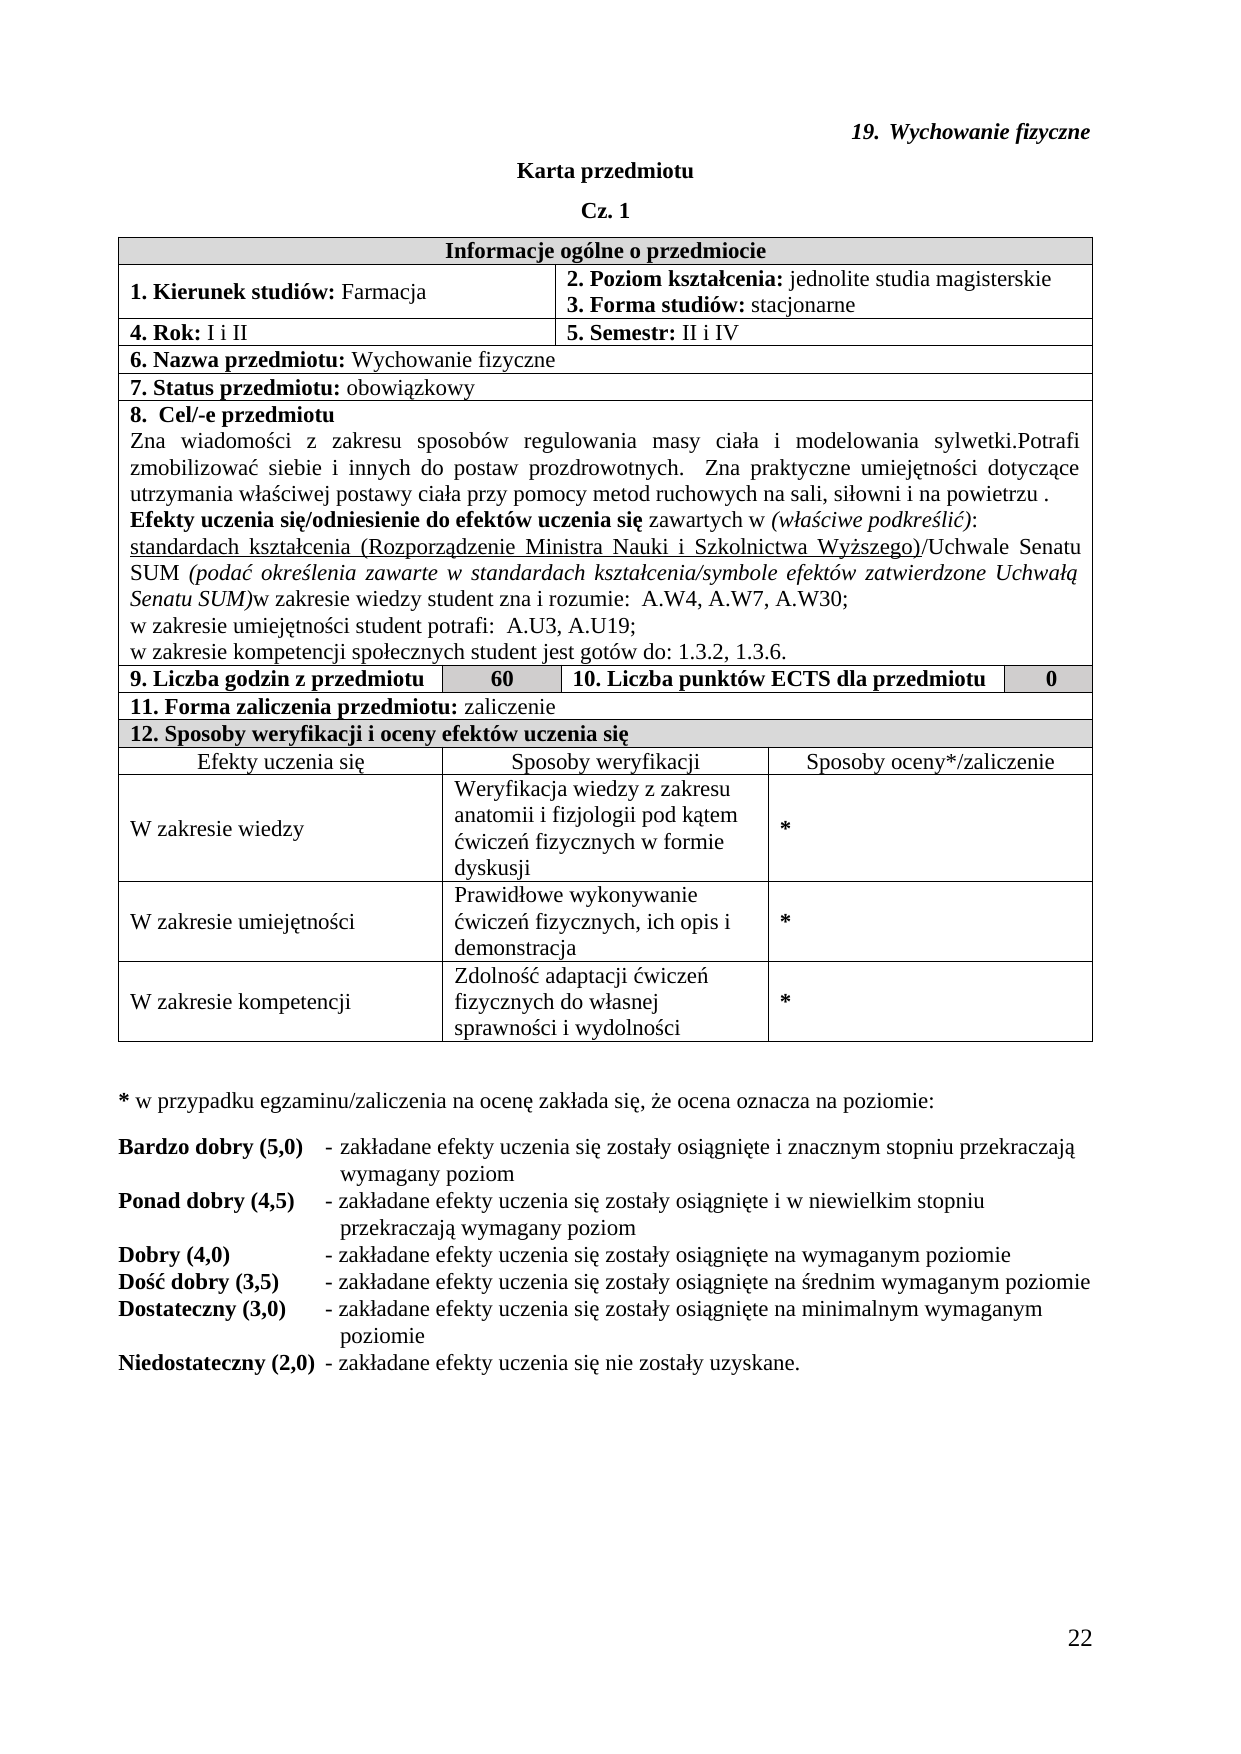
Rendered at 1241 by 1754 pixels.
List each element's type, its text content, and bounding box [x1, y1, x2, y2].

table_cell 11. Forma zaliczenia przedmiotu: zaliczenie [119, 693, 1092, 719]
text Dość dobry (3,5) - zakładane efekty uczenia się zostały osiągnięte na średnim wymaganym poziomie [118, 1267, 1092, 1294]
table_cell Efekty uczenia się/odniesienie do efektów uczenia się zawartych w (właściwe podkreślić): standardach kształcenia (Rozporządzenie Ministra Nauki i Szkolnictwa Wyższego)/Uchwale Senatu SUM (podać określenia zawarte w standardach kształcenia/symbole efektów zatwierdzone Uchwałą Senatu SUM)w zakresie wiedzy student zna i rozumie: A.W4, A.W7, A.W30; w zakresie umiejętności student potrafi: A.U3, A.U19; w zakresie kompetencji społecznych student jest gotów do: 1.3.2, 1.3.6. [119, 506, 1092, 664]
table_cell 9. Liczba godzin z przedmiotu [119, 666, 442, 692]
text Cz. 1 [118, 197, 1092, 223]
table_cell W zakresie wiedzy [119, 775, 442, 881]
table_cell Weryfikacja wiedzy z zakresu anatomii i fizjologii pod kątem ćwiczeń fizycznych w formie dyskusji [443, 775, 768, 881]
text * w przypadku egzaminu/zaliczenia na ocenę zakłada się, że ocena oznacza na poziomie: [118, 1087, 1092, 1113]
table_cell Sposoby weryfikacji [443, 748, 768, 774]
table_cell 1. Kierunek studiów: Farmacja [119, 265, 555, 318]
table_cell * [769, 962, 1092, 1041]
text Dostateczny (3,0) - zakładane efekty uczenia się zostały osiągnięte na minimalnym wymaganym poziomie [118, 1294, 1092, 1349]
list Wychowanie fizyczne [156, 118, 1092, 144]
table_cell Prawidłowe wykonywanie ćwiczeń fizycznych, ich opis i demonstracja [443, 882, 768, 961]
table_cell 0 [1005, 666, 1092, 692]
table_cell Efekty uczenia się [119, 748, 442, 774]
table_cell 5. Semestr: II i IV [556, 319, 1092, 345]
text Niedostateczny (2,0) - zakładane efekty uczenia się nie zostały uzyskane. [118, 1349, 1092, 1376]
table_cell * [769, 882, 1092, 961]
table_cell 6. Nazwa przedmiotu: Wychowanie fizyczne [119, 346, 1092, 372]
table_cell 60 [443, 666, 561, 692]
table_cell 8. Cel/-e przedmiotu Zna wiadomości z zakresu sposobów regulowania masy ciała i modelowania sylwetki.Potrafi zmobilizować siebie i innych do postaw prozdrowotnych. Zna praktyczne umiejętności dotyczące utrzymania właściwej postawy ciała przy pomocy metod ruchowych na sali, siłowni i na powietrzu . [119, 401, 1092, 506]
table_cell 7. Status przedmiotu: obowiązkowy [119, 374, 1092, 400]
text Ponad dobry (4,5) - zakładane efekty uczenia się zostały osiągnięte i w niewielkim stopniu przekraczają wymagany poziom [118, 1186, 1092, 1240]
table_cell 10. Liczba punktów ECTS dla przedmiotu [562, 666, 1004, 692]
table_header Informacje ogólne o przedmiocie [119, 238, 1092, 264]
table_cell 12. Sposoby weryfikacji i oceny efektów uczenia się [119, 720, 1092, 747]
table_cell Zdolność adaptacji ćwiczeń fizycznych do własnej sprawności i wydolności [443, 962, 768, 1041]
table_cell 2. Poziom kształcenia: jednolite studia magisterskie 3. Forma studiów: stacjonarne [556, 265, 1092, 318]
table_cell W zakresie umiejętności [119, 882, 442, 961]
table_cell W zakresie kompetencji [119, 962, 442, 1041]
table_cell 4. Rok: I i II [119, 319, 555, 345]
text Karta przedmiotu [118, 158, 1092, 184]
text Bardzo dobry (5,0) - zakładane efekty uczenia się zostały osiągnięte i znacznym stopniu przekraczają wymagany poziom [118, 1132, 1092, 1186]
table_cell Sposoby oceny*/zaliczenie [769, 748, 1092, 774]
text Dobry (4,0) - zakładane efekty uczenia się zostały osiągnięte na wymaganym poziomie [118, 1240, 1092, 1267]
table_cell * [769, 775, 1092, 881]
